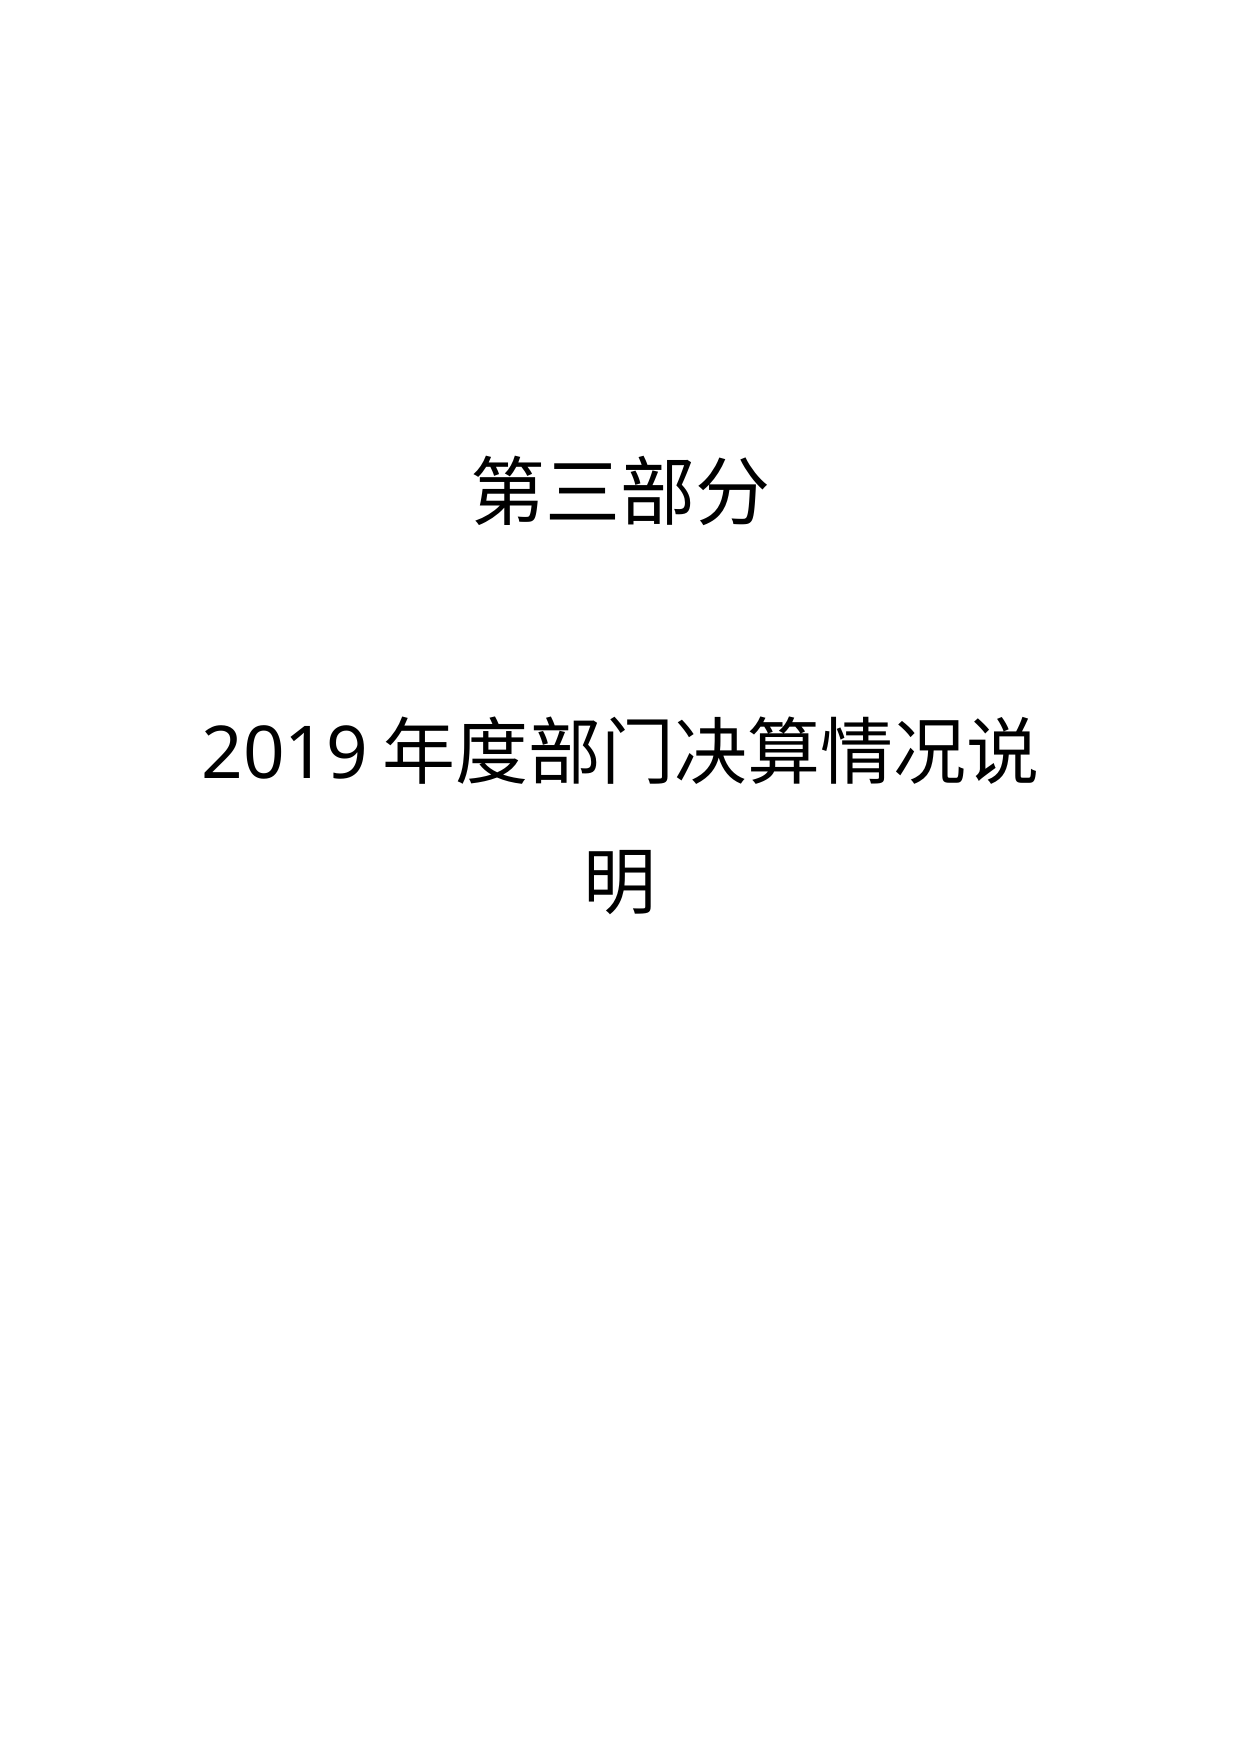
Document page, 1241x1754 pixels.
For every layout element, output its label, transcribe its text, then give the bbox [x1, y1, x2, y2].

text 第三部分 [187, 422, 1053, 552]
text 2019年度部门决算情况说明 [187, 682, 1053, 942]
